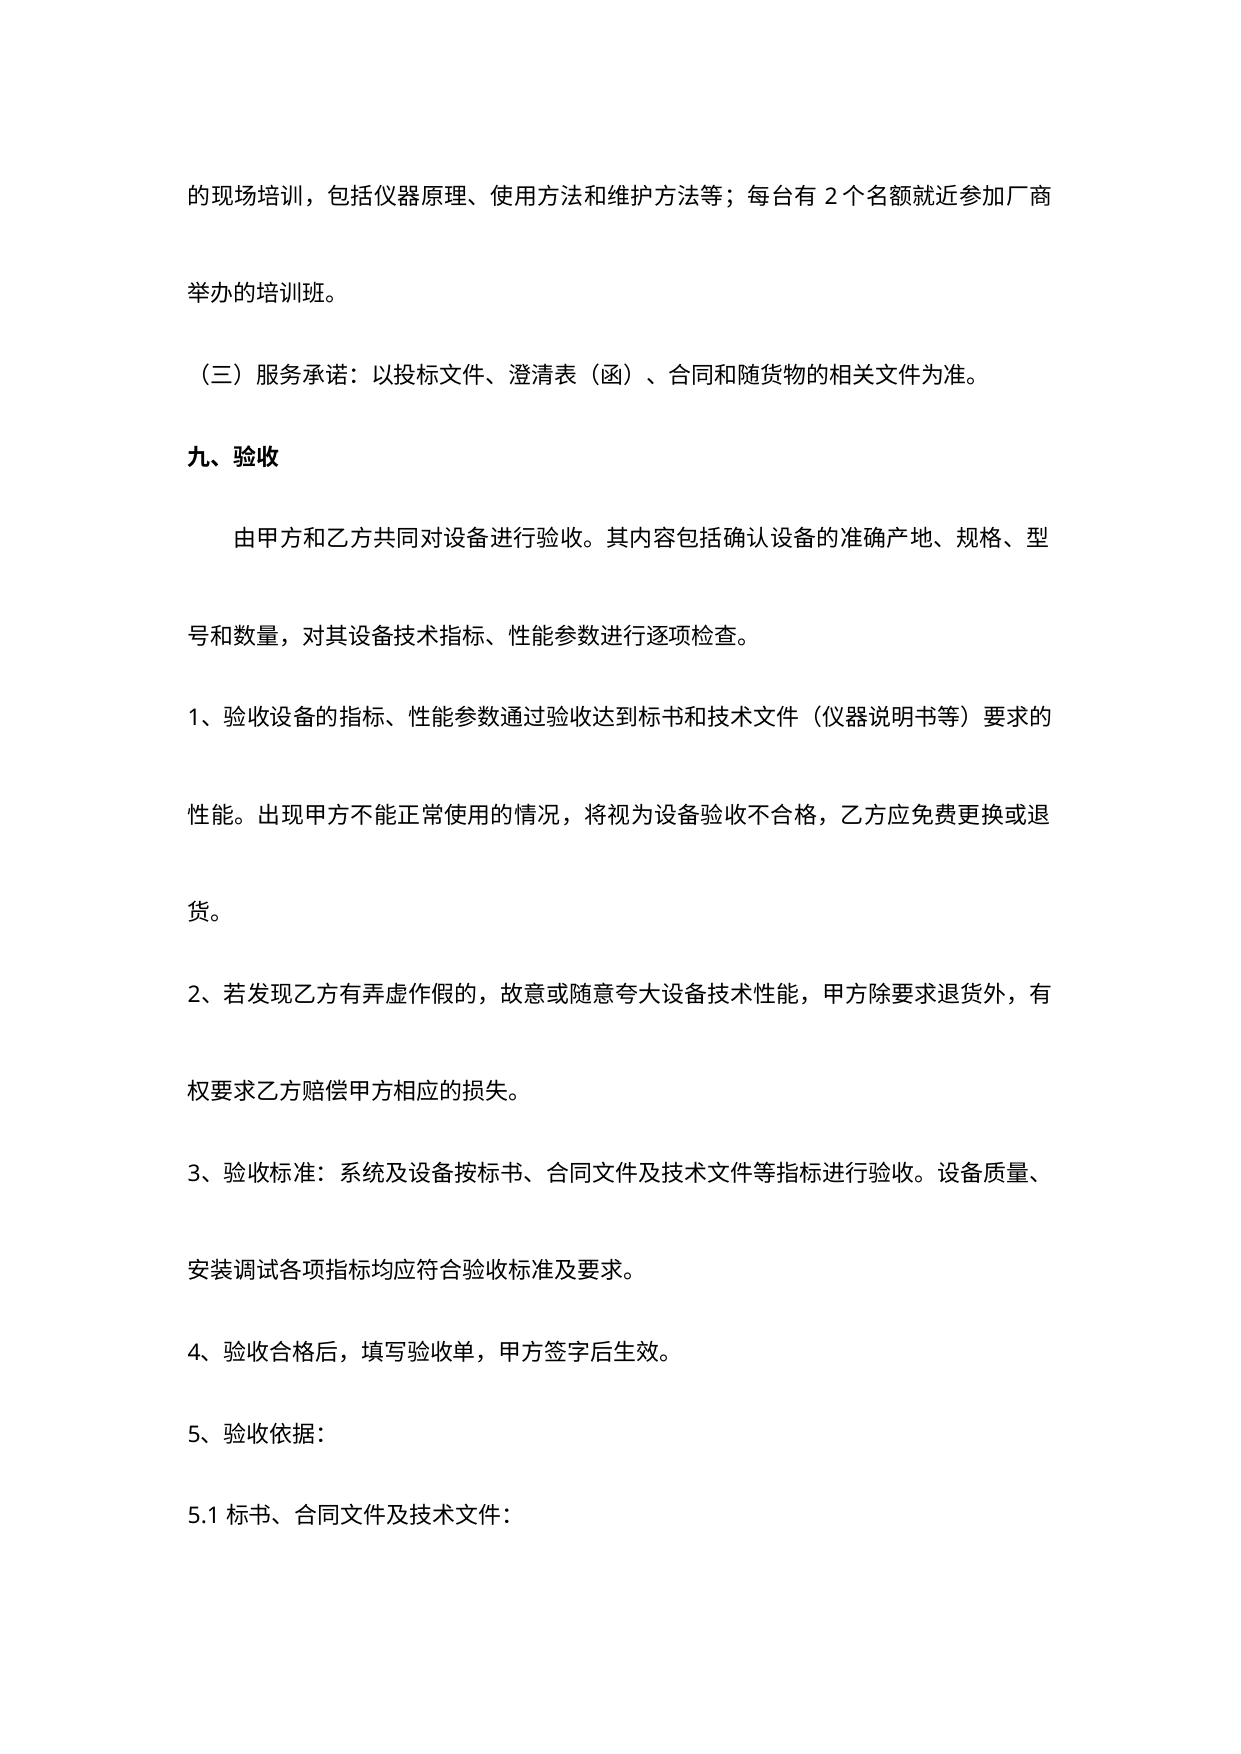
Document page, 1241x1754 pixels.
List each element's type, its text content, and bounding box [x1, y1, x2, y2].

text 3、验收标准：系统及设备按标书、合同文件及技术文件等指标进行验收。设备质量、安装调试各项指标均应符合验收标准及要求。 [187, 1139, 1053, 1301]
text 4、验收合格后，填写验收单，甲方签字后生效。 [187, 1318, 1053, 1383]
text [187, 162, 1053, 324]
text 九、验收 [187, 423, 1053, 488]
text 5、验收依据： [187, 1399, 1053, 1464]
text 2、若发现乙方有弄虚作假的，故意或随意夸大设备技术性能，甲方除要求退货外，有权要求乙方赔偿甲方相应的损失。 [187, 960, 1053, 1122]
text 由甲方和乙方共同对设备进行验收。其内容包括确认设备的准确产地、规格、型号和数量，对其设备技术指标、性能参数进行逐项检查。 [187, 504, 1053, 667]
text 1、验收设备的指标、性能参数通过验收达到标书和技术文件（仪器说明书等）要求的性能。出现甲方不能正常使用的情况，将视为设备验收不合格，乙方应免费更换或退货。 [187, 683, 1053, 943]
text （三）服务承诺：以投标文件、澄清表（函）、合同和随货物的相关文件为准。 [187, 341, 1053, 406]
text 5.1 标书、合同文件及技术文件： [187, 1481, 1053, 1546]
